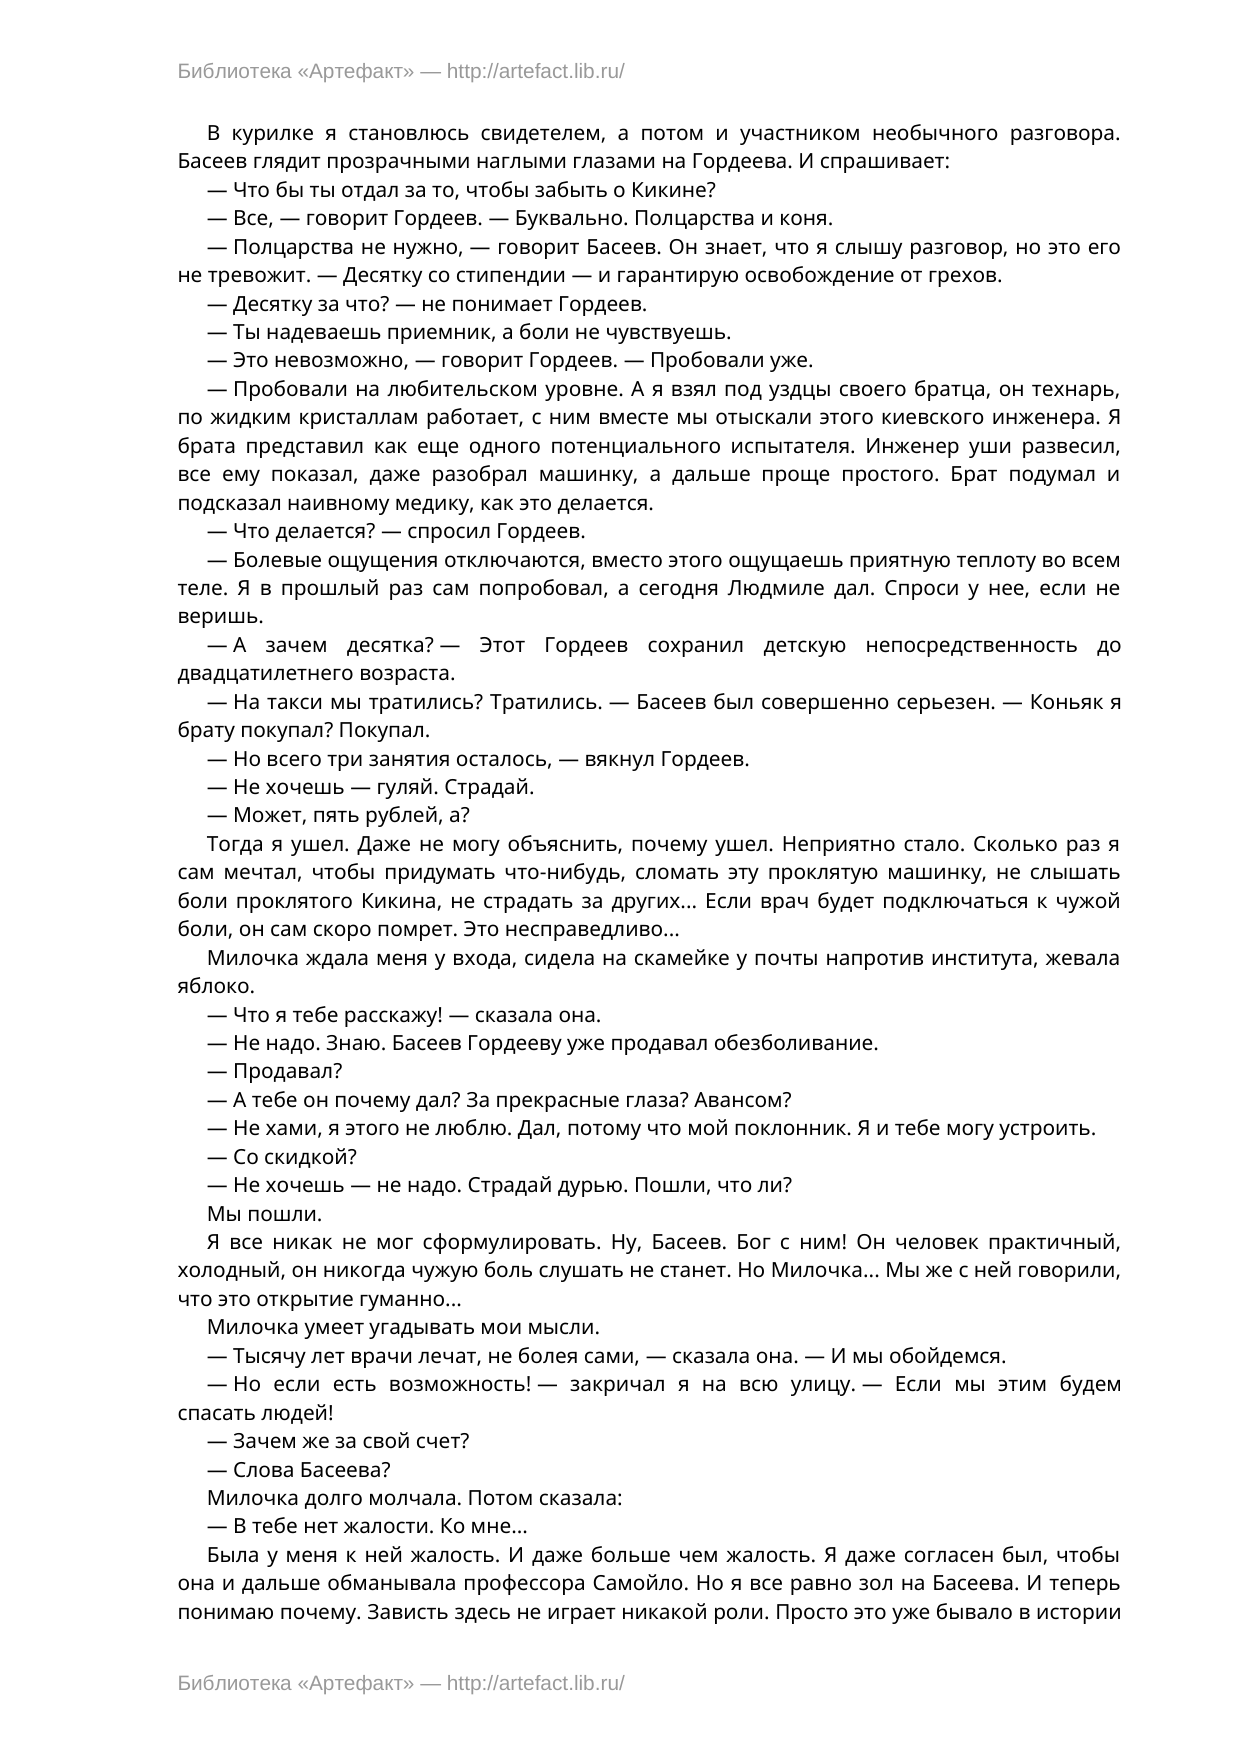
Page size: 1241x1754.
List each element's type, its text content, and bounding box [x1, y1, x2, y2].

text — В тебе нет жалости. Ко мне... [177, 1512, 1122, 1540]
text — Не хами, я этого не люблю. Дал, потому что мой поклонник. Я и тебе могу устроить. [177, 1113, 1122, 1142]
text Мы пошли. [177, 1199, 1122, 1227]
text — Это невозможно, — говорит Гордеев. — Пробовали уже. [177, 346, 1122, 374]
text — Со скидкой? [177, 1142, 1122, 1170]
text Я все никак не мог сформулировать. Ну, Басеев. Бог с ним! Он человек практичный, холодный, он никогда чужую боль слушать не станет. Но Милочка... Мы же с ней говорили, что это открытие гуманно... [177, 1227, 1122, 1312]
text — Продавал? [177, 1057, 1122, 1085]
text Милочка ждала меня у входа, сидела на скамейке у почты напротив института, жевала яблоко. [177, 943, 1122, 1000]
text — Не надо. Знаю. Басеев Гордееву уже продавал обезболивание. [177, 1028, 1122, 1057]
text — Не хочешь — не надо. Страдай дурью. Пошли, что ли? [177, 1170, 1122, 1199]
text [177, 1540, 1122, 1625]
text — На такси мы тратились? Тратились. — Басеев был совершенно серьезен. — Коньяк я брату покупал? Покупал. [177, 687, 1122, 744]
text — Болевые ощущения отключаются, вместо этого ощущаешь приятную теплоту во всем теле. Я в прошлый раз сам попробовал, а сегодня Людмиле дал. Спроси у нее, если не веришь. [177, 545, 1122, 630]
text — Полцарства не нужно, — говорит Басеев. Он знает, что я слышу разговор, но это его не тревожит. — Десятку со стипендии — и гарантирую освобождение от грехов. [177, 232, 1122, 289]
text Милочка умеет угадывать мои мысли. [177, 1312, 1122, 1341]
text — Что я тебе расскажу! — сказала она. [177, 1000, 1122, 1028]
text — Тысячу лет врачи лечат, не болея сами, — сказала она. — И мы обойдемся. [177, 1341, 1122, 1369]
text — А зачем десятка? — Этот Гордеев сохранил детскую непосредственность до двадцатилетнего возраста. [177, 630, 1122, 687]
text — Слова Басеева? [177, 1455, 1122, 1483]
text Тогда я ушел. Даже не могу объяснить, почему ушел. Неприятно стало. Сколько раз я сам мечтал, чтобы придумать что-нибудь, сломать эту проклятую машинку, не слышать боли проклятого Кикина, не страдать за других... Если врач будет подключаться к чужой боли, он сам скоро помрет. Это несправедливо... [177, 829, 1122, 943]
text — Ты надеваешь приемник, а боли не чувствуешь. [177, 317, 1122, 346]
text — Десятку за что? — не понимает Гордеев. [177, 289, 1122, 317]
text — Что делается? — спросил Гордеев. [177, 516, 1122, 545]
text — А тебе он почему дал? За прекрасные глаза? Авансом? [177, 1085, 1122, 1113]
text Милочка долго молчала. Потом сказала: [177, 1483, 1122, 1512]
text В курилке я становлюсь свидетелем, а потом и участником необычного разговора. Басеев глядит прозрачными наглыми глазами на Гордеева. И спрашивает: [177, 118, 1122, 175]
text — Зачем же за свой счет? [177, 1426, 1122, 1455]
text — Что бы ты отдал за то, чтобы забыть о Кикине? [177, 175, 1122, 203]
text — Но если есть возможность! — закричал я на всю улицу. — Если мы этим будем спасать людей! [177, 1369, 1122, 1426]
text — Но всего три занятия осталось, — вякнул Гордеев. [177, 744, 1122, 772]
text — Пробовали на любительском уровне. А я взял под уздцы своего братца, он технарь, по жидким кристаллам работает, с ним вместе мы отыскали этого киевского инженера. Я брата представил как еще одного потенциального испытателя. Инженер уши развесил, все ему показал, даже разобрал машинку, а дальше проще простого. Брат подумал и подсказал наивному медику, как это делается. [177, 374, 1122, 516]
text — Не хочешь — гуляй. Страдай. [177, 772, 1122, 801]
text — Все, — говорит Гордеев. — Буквально. Полцарства и коня. [177, 203, 1122, 232]
text — Может, пять рублей, а? [177, 801, 1122, 829]
